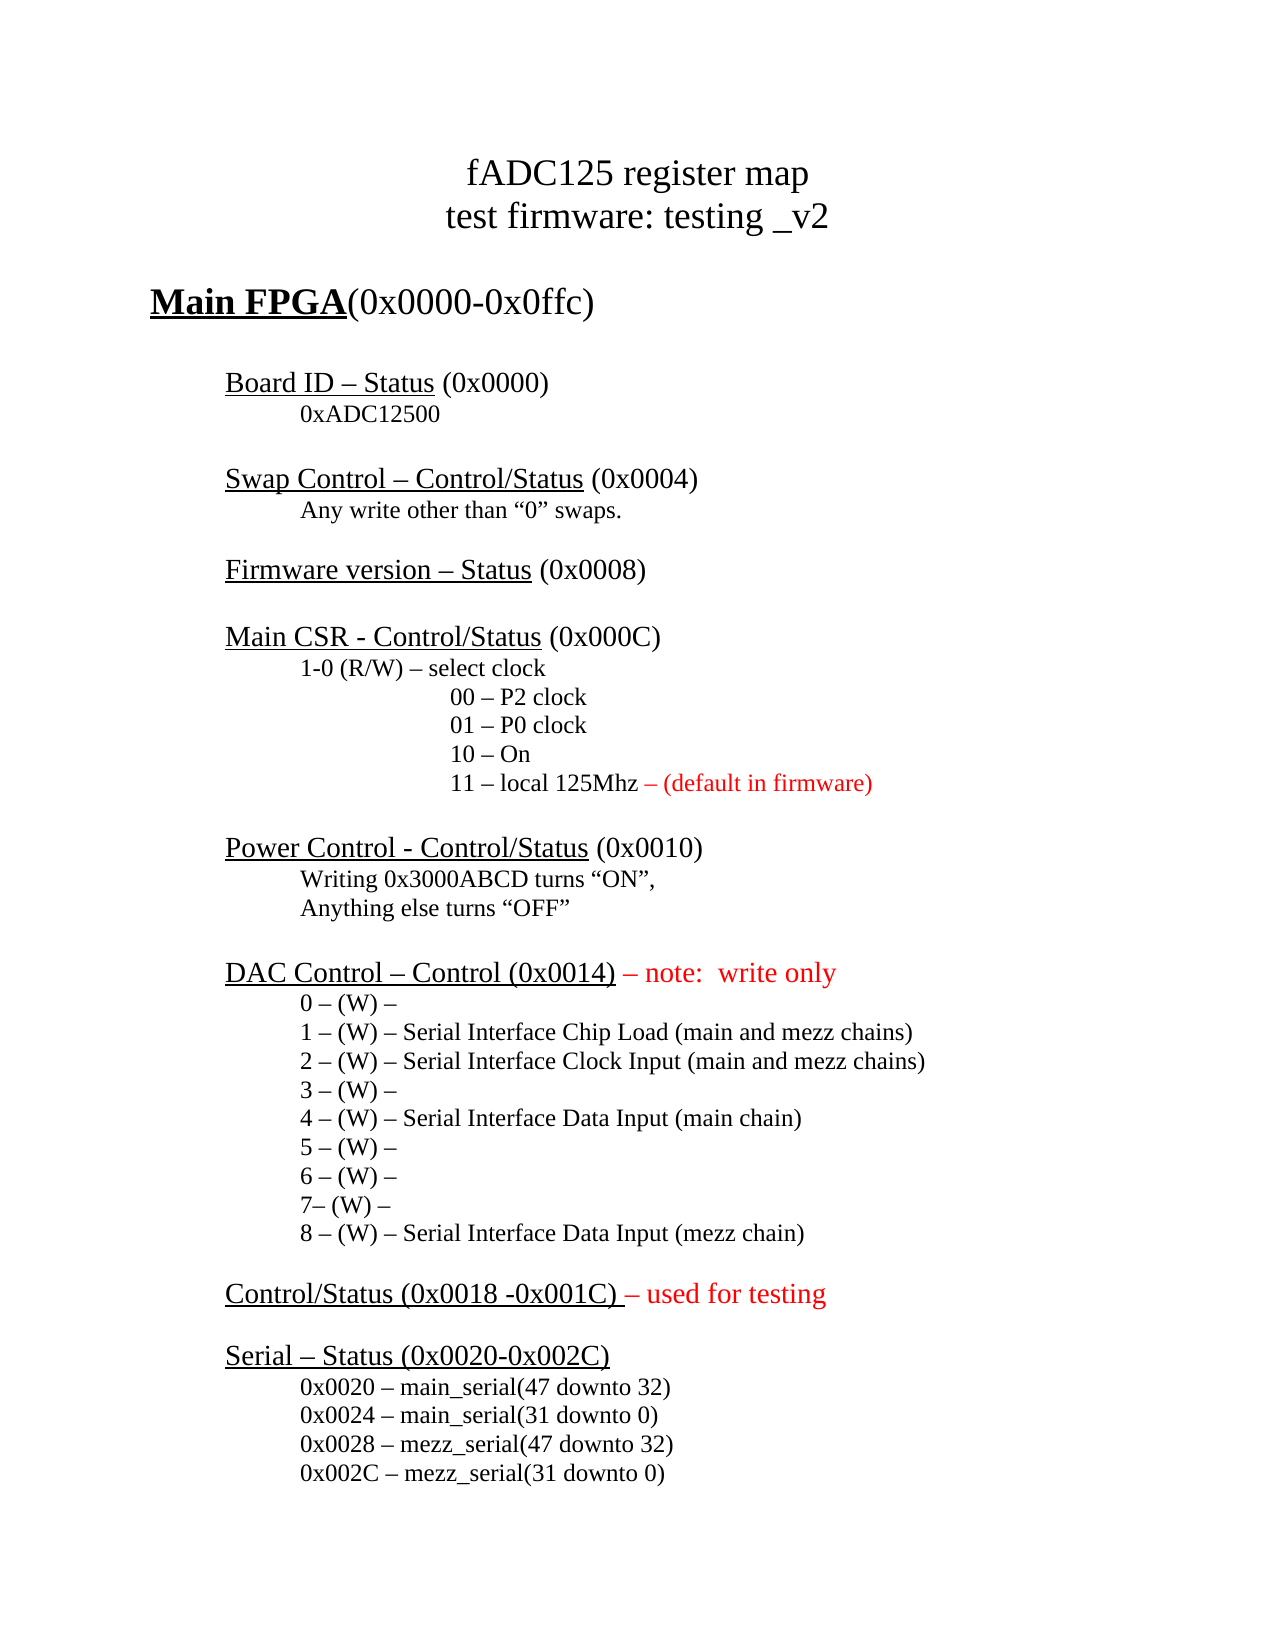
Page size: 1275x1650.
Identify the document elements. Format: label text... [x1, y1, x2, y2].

text 0x002C – mezz_serial(31 downto 0) [225, 1458, 1125, 1487]
text fADC125 register map [150, 150, 1125, 193]
text Board ID – Status (0x0000) [225, 366, 1125, 399]
text 7– (W) – [225, 1190, 1125, 1218]
text Firmware version – Status (0x0008) [225, 552, 1125, 586]
text Writing 0x3000ABCD turns “ON”, [225, 864, 1125, 893]
text 2 – (W) – Serial Interface Clock Input (main and mezz chains) [300, 1046, 1125, 1075]
text 00 – P2 clock [300, 682, 1125, 711]
text Swap Control – Control/Status (0x0004) [225, 461, 1125, 495]
text 5 – (W) – [300, 1132, 1125, 1161]
text Any write other than “0” swaps. [300, 495, 1125, 524]
text 8 – (W) – Serial Interface Data Input (mezz chain) [225, 1218, 1125, 1247]
text 0x0024 – main_serial(31 downto 0) [225, 1401, 1125, 1429]
text 6 – (W) – [225, 1161, 1125, 1190]
text 1-0 (R/W) – select clock [225, 653, 1125, 682]
text 10 – On [300, 739, 1125, 768]
text 1 – (W) – Serial Interface Chip Load (main and mezz chains) [225, 1017, 1125, 1046]
text Serial – Status (0x0020-0x002C) [225, 1338, 1125, 1372]
text 4 – (W) – Serial Interface Data Input (main chain) [225, 1103, 1125, 1132]
text Main FPGA(0x0000-0x0ffc) [150, 279, 1125, 322]
text 01 – P0 clock [300, 711, 1125, 739]
text 0xADC12500 [300, 399, 1125, 428]
text 0 – (W) – [300, 988, 1125, 1017]
text Power Control - Control/Status (0x0010) [225, 830, 1125, 864]
text 0x0028 – mezz_serial(47 downto 32) [225, 1429, 1125, 1458]
text 11 – local 125Mhz – (default in firmware) [300, 768, 1125, 797]
text 3 – (W) – [300, 1075, 1125, 1103]
text DAC Control – Control (0x0014) – note: write only [225, 955, 1125, 988]
text 0x0020 – main_serial(47 downto 32) [225, 1372, 1125, 1401]
text Control/Status (0x0018 -0x001C) – used for testing [225, 1276, 1125, 1309]
text Main CSR - Control/Status (0x000C) [225, 619, 1125, 653]
text test firmware: testing _v2 [150, 193, 1125, 236]
text Anything else turns “OFF” [225, 893, 1125, 921]
